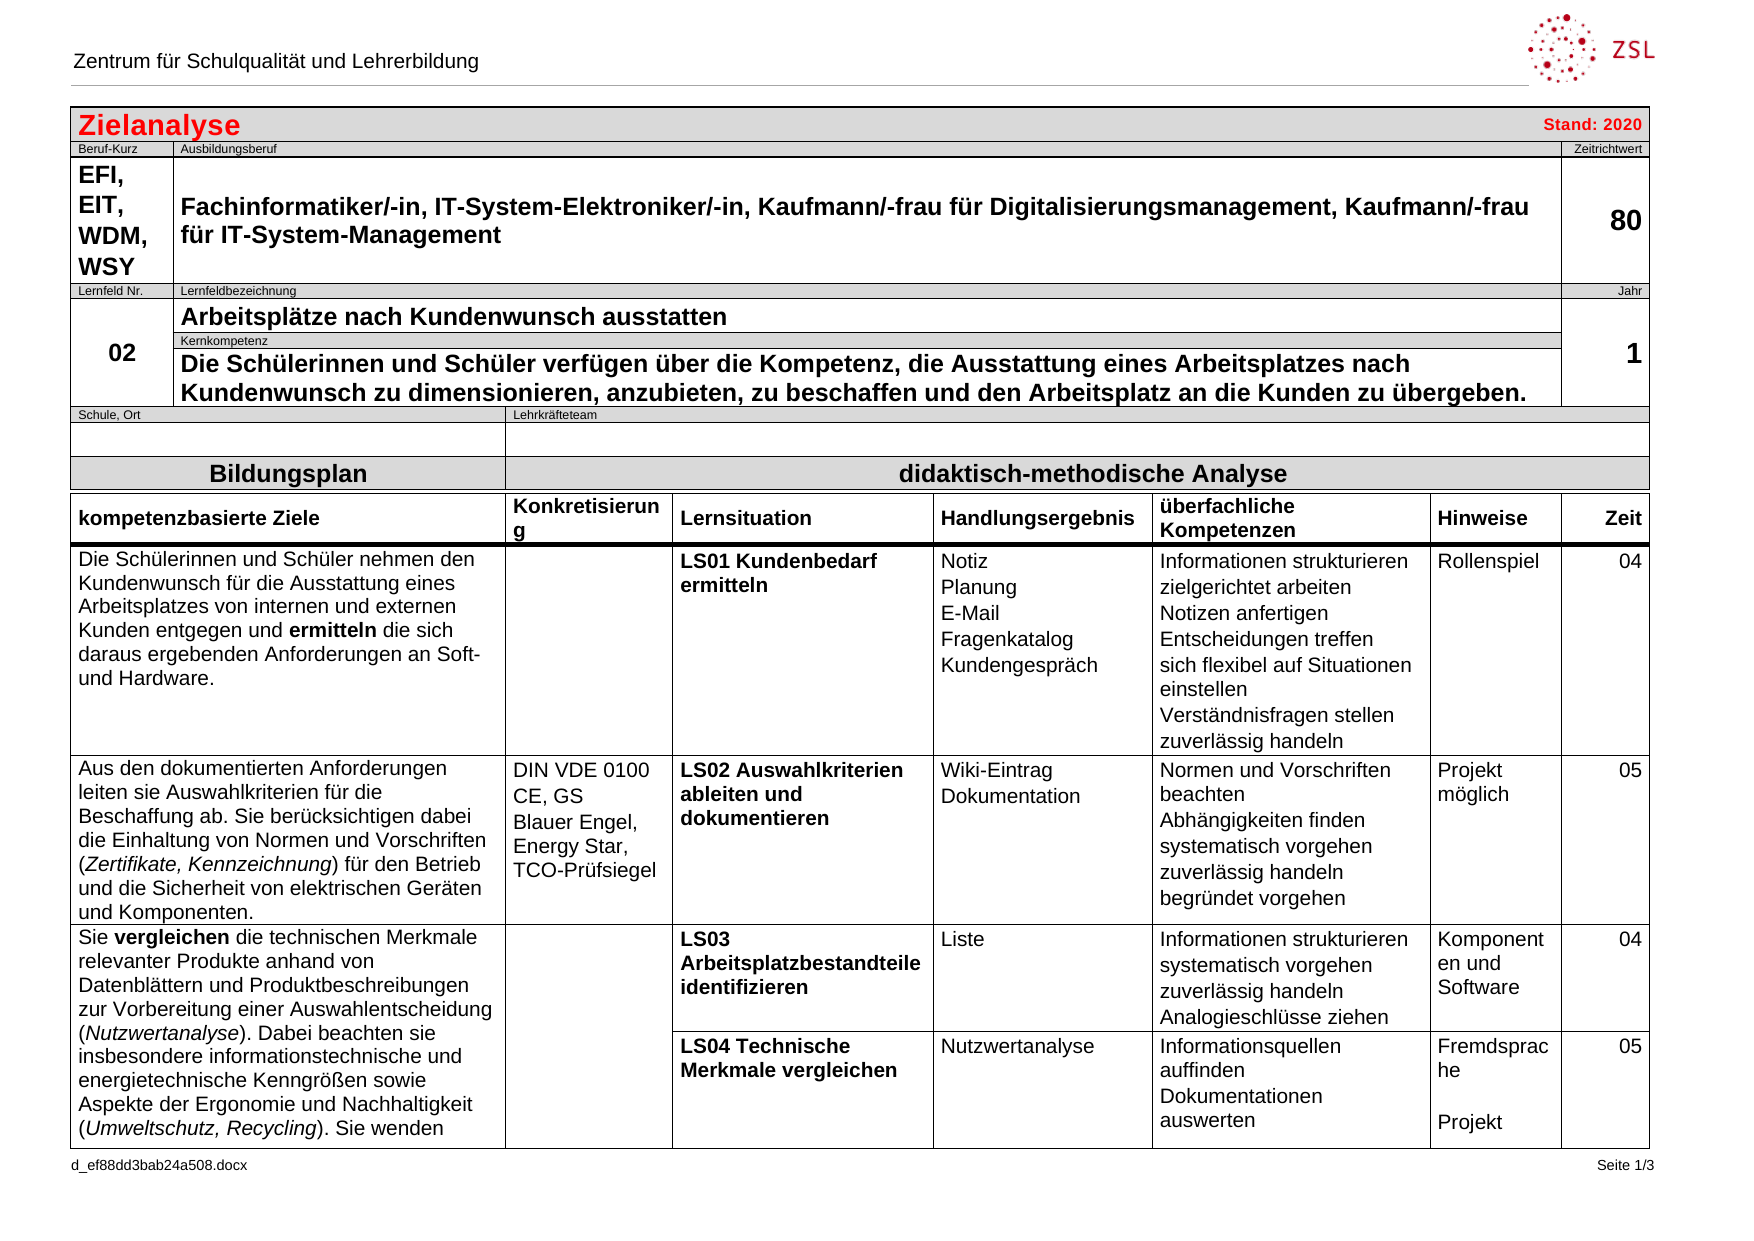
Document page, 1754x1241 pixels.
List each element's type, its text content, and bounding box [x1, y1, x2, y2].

table_cell [506, 925, 672, 1148]
table_header Konkretisierung [506, 494, 672, 542]
table_cell EFI, EIT, WDM, WSY [71, 158, 173, 283]
table_cell Nutzwertanalyse [934, 1032, 1152, 1148]
table_cell 05 [1562, 756, 1649, 923]
table_cell Jahr [1562, 284, 1649, 298]
table_cell Lehrkräfteteam [506, 407, 1649, 422]
table_header Lernsituation [673, 494, 933, 542]
table_cell [71, 423, 505, 456]
table_cell didaktisch-methodische Analyse [506, 457, 1649, 489]
table_cell Fachinformatiker/-in, IT-System-Elektroniker/-in, Kaufmann/-frau für Digitalisierungsmanagement, Kaufmann/-frau für IT-System-Management [174, 158, 1561, 283]
table_cell Rollenspiel [1431, 547, 1561, 755]
table_cell LS02 Auswahlkriterien ableiten und dokumentieren [673, 756, 933, 923]
table_cell Kernkompetenz [174, 333, 1561, 348]
table_cell Fremdsprache Projekt möglich [1431, 1032, 1561, 1148]
table_cell Bildungsplan [71, 457, 505, 489]
table_cell Arbeitsplätze nach Kundenwunsch ausstatten [174, 299, 1561, 332]
table_cell 04 [1562, 547, 1649, 755]
table_header Handlungsergebnis [934, 494, 1152, 542]
table_cell 02 [71, 299, 173, 406]
picture [1526, 13, 1657, 85]
table_cell Lernfeldbezeichnung [174, 284, 1561, 298]
table_cell Notiz Planung E-Mail Fragenkatalog Kundengespräch [934, 547, 1152, 755]
table_cell 05 [1562, 1032, 1649, 1148]
table_cell 80 [1562, 158, 1649, 283]
table_cell Die Schülerinnen und Schüler verfügen über die Kompetenz, die Ausstattung eines Arbeitsplatzes nach Kundenwunsch zu dimensionieren, anzubieten, zu beschaffen und den Arbeitsplatz an die Kunden zu übergeben. [174, 349, 1561, 406]
table_cell Informationen strukturieren systematisch vorgehen zuverlässig handeln Analogieschlüsse ziehen [1153, 925, 1430, 1031]
table_cell Komponenten und Software [1431, 925, 1561, 1031]
table_cell LS03 Arbeitsplatzbestandteile identifizieren [673, 925, 933, 1031]
table_cell Aus den dokumentierten Anforderungen leiten sie Auswahlkriterien für die Beschaffung ab. Sie berücksichtigen dabei die Einhaltung von Normen und Vorschriften (Zertifikate, Kennzeichnung) für den Betrieb und die Sicherheit von elektrischen Geräten und Komponenten. [71, 756, 505, 923]
table_cell Informationen strukturieren zielgerichtet arbeiten Notizen anfertigen Entscheidungen treffen sich flexibel auf Situationen einstellen Verständnisfragen stellen zuverlässig handeln [1153, 547, 1430, 755]
table_header Hinweise [1431, 494, 1561, 542]
table_cell Ausbildungsberuf [174, 142, 1561, 156]
table_cell [506, 423, 1649, 456]
table_cell Liste [934, 925, 1152, 1031]
table_cell [506, 547, 672, 755]
table_header Zeit [1562, 494, 1649, 542]
table_cell Sie vergleichen die technischen Merkmale relevanter Produkte anhand von Datenblättern und Produktbeschreibungen zur Vorbereitung einer Auswahlentscheidung (Nutzwertanalyse). Dabei beachten sie insbesondere informationstechnische und energietechnische Kenngrößen sowie Aspekte der Ergonomie und Nachhaltigkeit (Umweltschutz, Recycling). Sie wenden Recherchemethoden an und werten auch fremdsprachliche Quellen aus. [71, 925, 505, 1148]
table_cell 04 [1562, 925, 1649, 1031]
table_cell Schule, Ort [71, 407, 505, 422]
table_cell Beruf-Kurz [71, 142, 173, 156]
table_cell LS01 Kundenbedarf ermitteln [673, 547, 933, 755]
table_cell Projekt möglich [1431, 756, 1561, 923]
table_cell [1153, 1032, 1430, 1148]
table_cell Die Schülerinnen und Schüler nehmen den Kundenwunsch für die Ausstattung eines Arbeitsplatzes von internen und externen Kunden entgegen und ermitteln die sich daraus ergebenden Anforderungen an Soft- und Hardware. [71, 547, 505, 755]
table_header überfachliche Kompetenzen [1153, 494, 1430, 542]
table_cell Zeitrichtwert [1562, 142, 1649, 156]
table_header Zielanalyse [71, 108, 506, 141]
table_cell Normen und Vorschriften beachten Abhängigkeiten finden systematisch vorgehen zuverlässig handeln begründet vorgehen [1153, 756, 1430, 923]
table_cell Lernfeld Nr. [71, 284, 173, 298]
table_cell LS04 Technische Merkmale vergleichen [673, 1032, 933, 1148]
table_header kompetenzbasierte Ziele [71, 494, 505, 542]
table_cell DIN VDE 0100 CE, GS Blauer Engel, Energy Star, TCO-Prüfsiegel [506, 756, 672, 923]
table_cell 1 [1562, 299, 1649, 406]
table_cell Wiki-Eintrag Dokumentation [934, 756, 1152, 923]
table_header Stand: 2020 [506, 108, 1649, 141]
